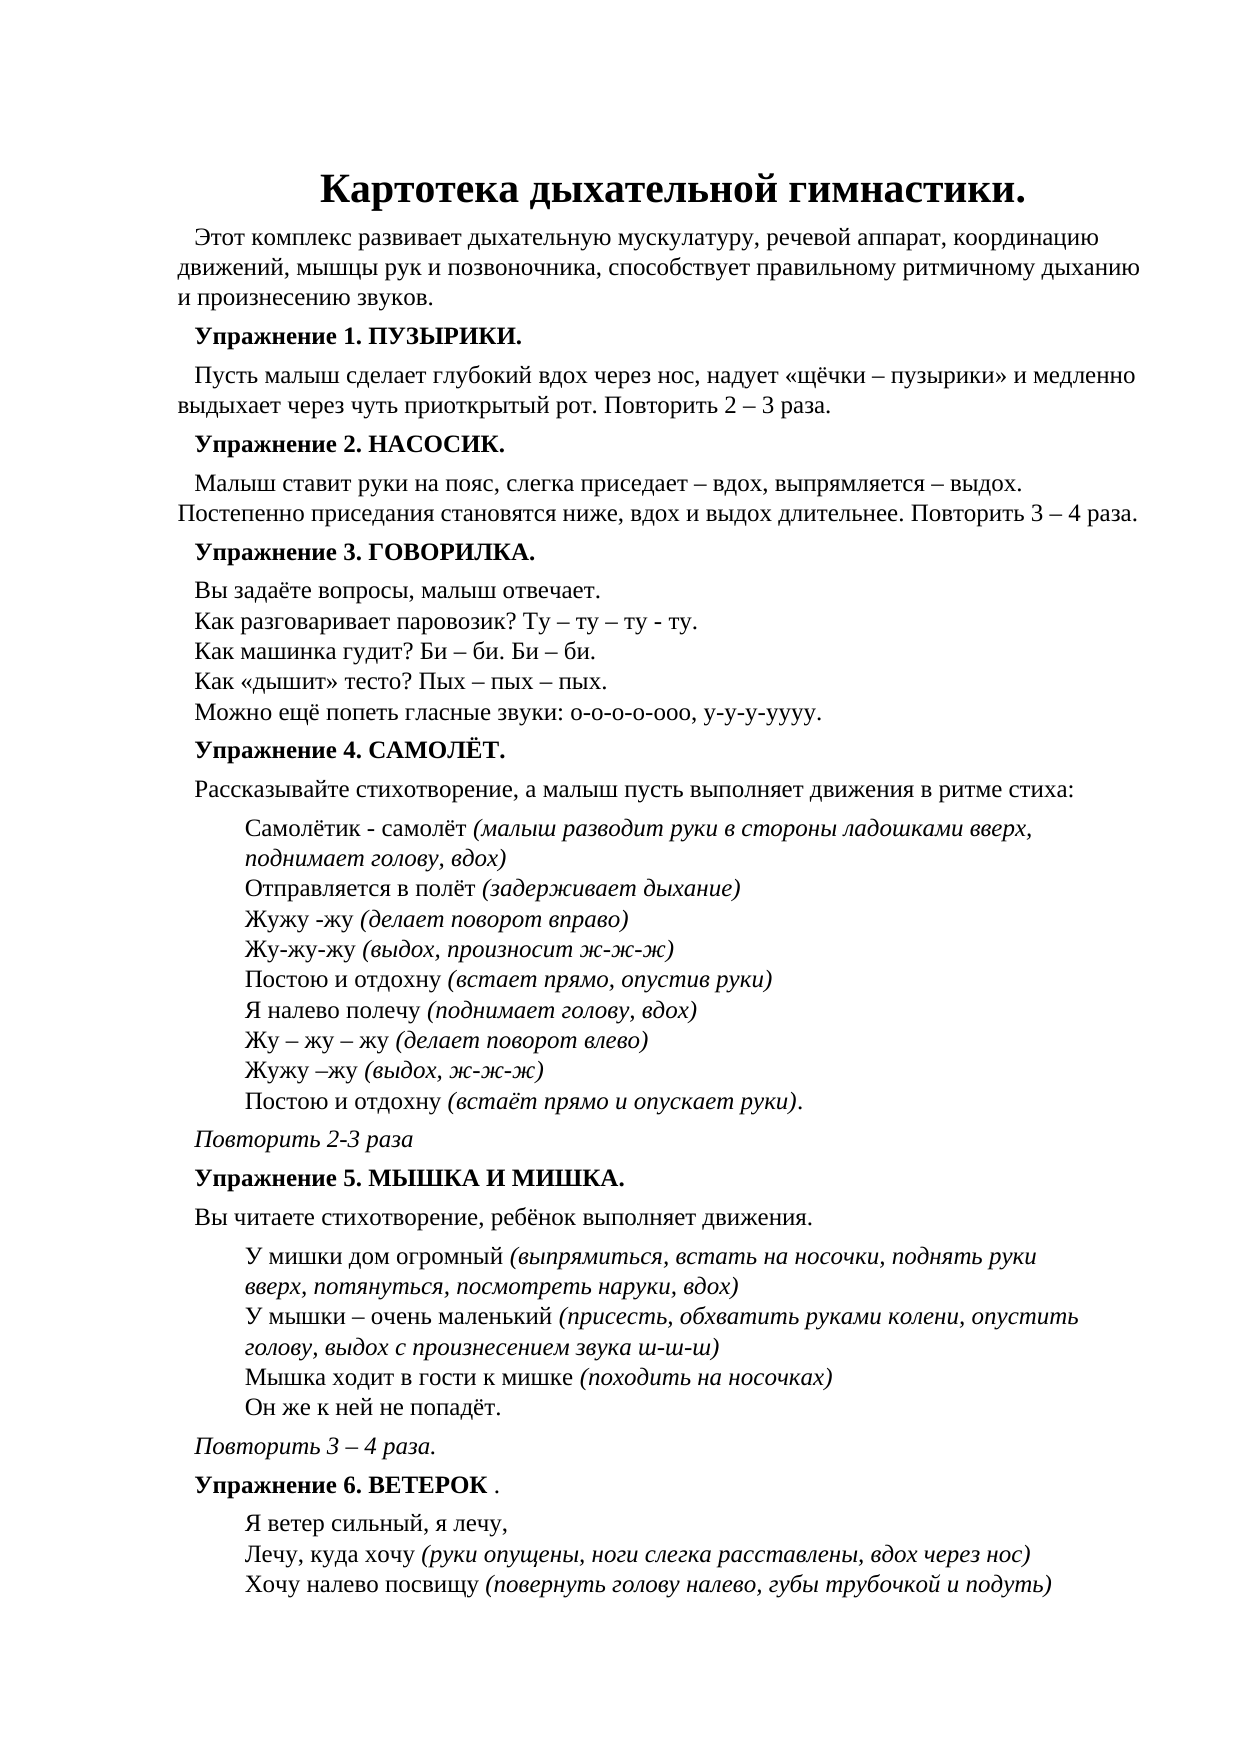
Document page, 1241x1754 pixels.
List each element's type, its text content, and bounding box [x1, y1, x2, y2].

text Мышка ходит в гости к мишке (походить на носочках) [244, 1360, 1084, 1391]
text Отправляется в полёт (задерживает дыхание) [244, 872, 1084, 902]
text Повторить 2-3 раза [177, 1123, 1152, 1153]
text Малыш ставит руки на пояс, слегка приседает – вдох, выпрямляется – выдох. Постепенно приседания становятся ниже, вдох и выдох длительнее. Повторить 3 – 4 раза. [177, 466, 1152, 527]
text Упражнение 2. НАСОСИК. [177, 427, 1152, 458]
text Жужу –жу (выдох, ж-ж-ж) [244, 1054, 1084, 1084]
text Вы задаёте вопросы, малыш отвечает. [177, 574, 1152, 604]
text Хочу налево посвищу (повернуть голову налево, губы трубочкой и подуть) [244, 1568, 1084, 1598]
text Постою и отдохну (встает прямо, опустив руки) [244, 963, 1084, 993]
text Как машинка гудит? Би – би. Би – би. [177, 634, 1152, 665]
text Можно ещё попеть гласные звуки: о-о-о-о-ооо, у-у-у-уууу. [177, 695, 1152, 725]
text Рассказывайте стихотворение, а малыш пусть выполняет движения в ритме стиха: [177, 773, 1152, 803]
text Я налево полечу (поднимает голову, вдох) [244, 993, 1084, 1023]
text Упражнение 4. САМОЛЁТ. [177, 734, 1152, 764]
text У мишки дом огромный (выпрямиться, встать на носочки, поднять руки вверх, потянуться, посмотреть наруки, вдох) [244, 1239, 1084, 1300]
text Лечу, куда хочу (руки опущены, ноги слегка расставлены, вдох через нос) [244, 1537, 1084, 1568]
text Пусть малыш сделает глубокий вдох через нос, надует «щёчки – пузырики» и медленно выдыхает через чуть приоткрытый рот. Повторить 2 – 3 раза. [177, 358, 1152, 419]
text Он же к ней не попадёт. [244, 1391, 1084, 1421]
text Жу – жу – жу (делает поворот влево) [244, 1023, 1084, 1054]
text Жу-жу-жу (выдох, произносит ж-ж-ж) [244, 933, 1084, 963]
text Жужу -жу (делает поворот вправо) [244, 902, 1084, 933]
text У мышки – очень маленький (присесть, обхватить руками колени, опустить голову, выдох с произнесением звука ш-ш-ш) [244, 1300, 1084, 1360]
text Упражнение 3. ГОВОРИЛКА. [177, 535, 1152, 565]
text Постою и отдохну (встаёт прямо и опускает руки). [244, 1084, 1084, 1114]
text Самолётик - самолёт (малыш разводит руки в стороны ладошками вверх, поднимает голову, вдох) [244, 811, 1084, 872]
text Упражнение 1. ПУЗЫРИКИ. [177, 319, 1152, 350]
text Этот комплекс развивает дыхательную мускулатуру, речевой аппарат, координацию движений, мышцы рук и позвоночника, способствует правильному ритмичному дыханию и произнесению звуков. [177, 220, 1152, 311]
text Упражнение 5. МЫШКА И МИШКА. [177, 1162, 1152, 1192]
text Вы читаете стихотворение, ребёнок выполняет движения. [177, 1200, 1152, 1231]
text Я ветер сильный, я лечу, [244, 1507, 1084, 1537]
text Повторить 3 – 4 раза. [177, 1429, 1152, 1460]
text Как «дышит» тесто? Пых – пых – пых. [177, 665, 1152, 695]
text Как разговаривает паровозик? Ту – ту – ту - ту. [177, 604, 1152, 634]
text Картотека дыхательной гимнастики. [177, 164, 1152, 212]
text Упражнение 6. ВЕТЕРОК . [177, 1468, 1152, 1498]
